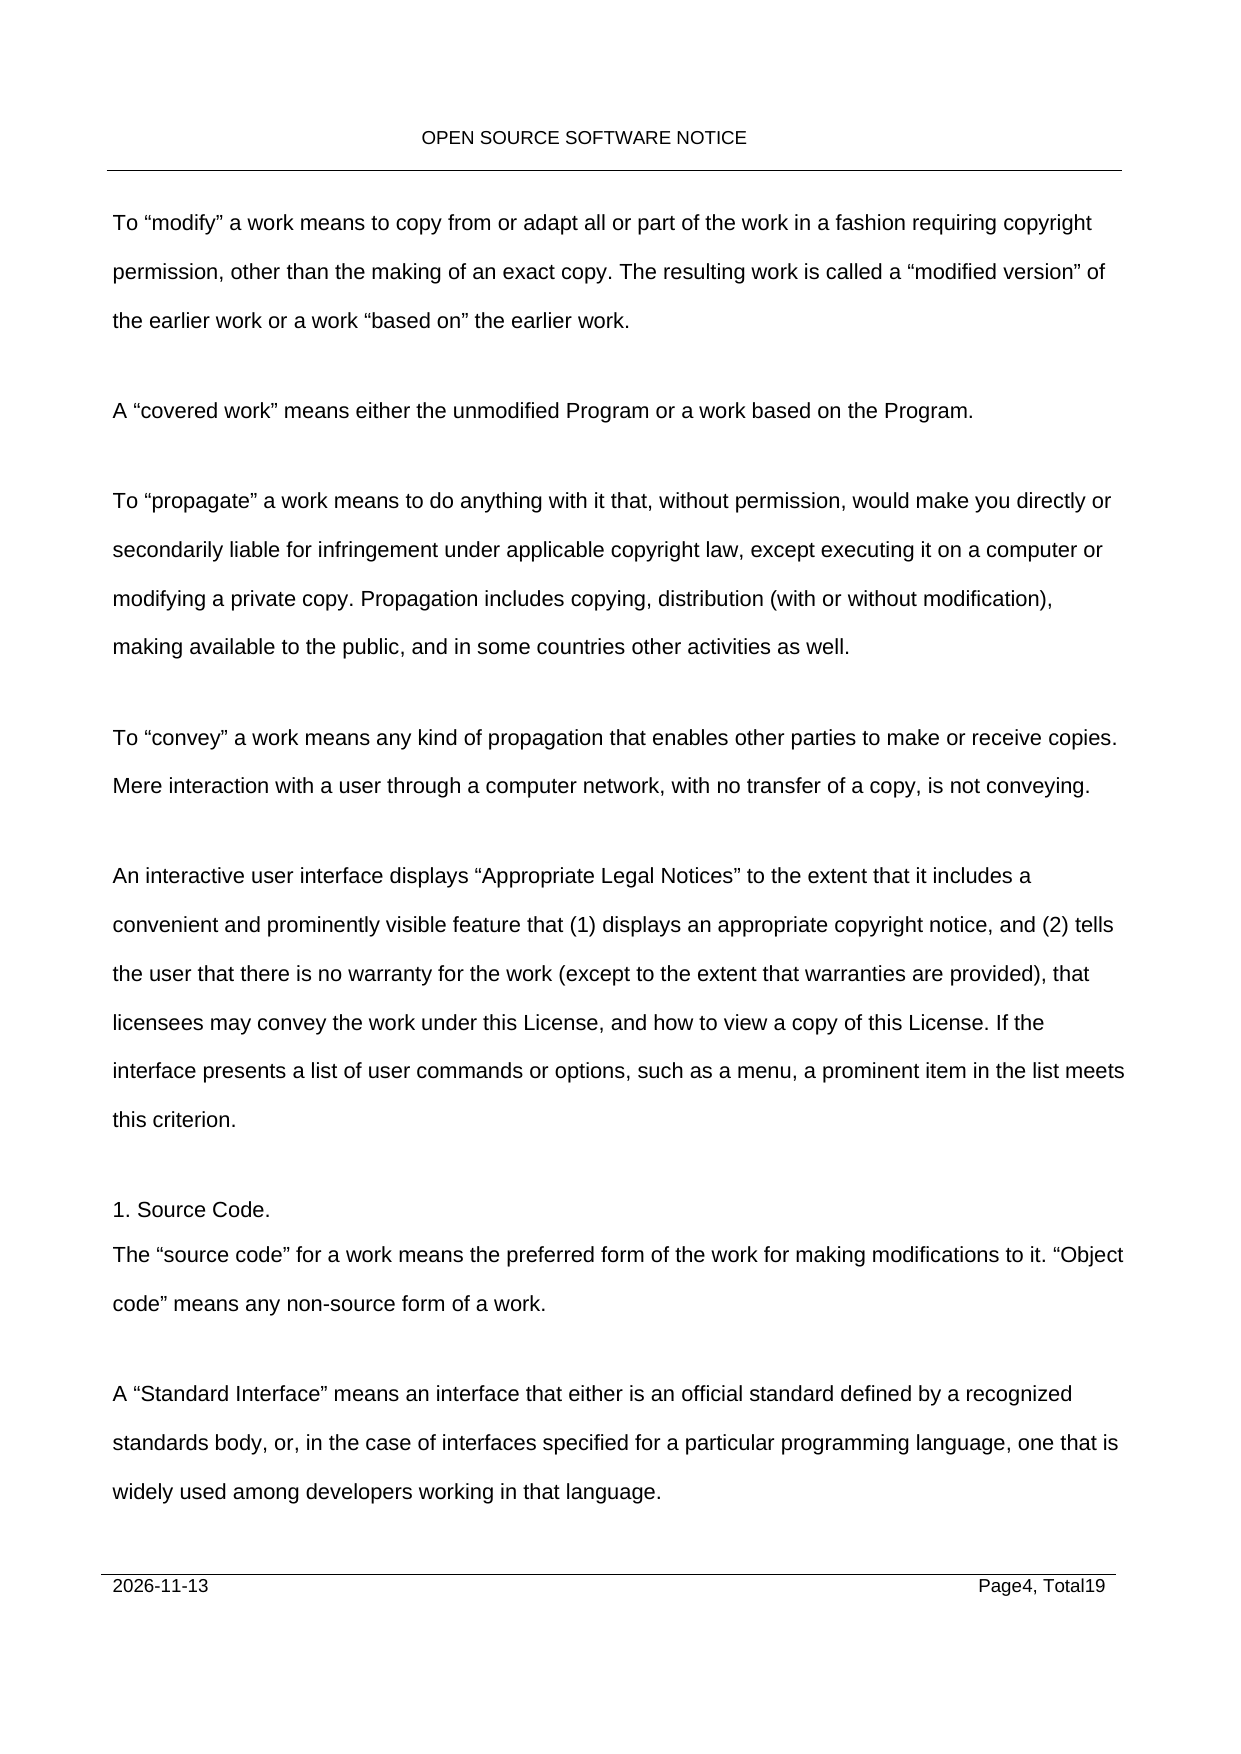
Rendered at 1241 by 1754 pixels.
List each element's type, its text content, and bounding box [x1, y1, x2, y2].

text To “modify” a work means to copy from or adapt all or part of the work in a fashion requiring copyright permission, other than the making of an exact copy. The resulting work is called a “modified version” of the earlier work or a work “based on” the earlier work. [112, 206, 1128, 336]
text A “covered work” means either the unmodified Program or a work based on the Program. [112, 394, 1128, 427]
text 1. Source Code. [112, 1194, 1128, 1226]
text The “source code” for a work means the preferred form of the work for making modifications to it. “Object code” means any non-source form of a work. [112, 1239, 1128, 1320]
text To “convey” a work means any kind of propagation that enables other parties to make or receive copies. Mere interaction with a user through a computer network, with no transfer of a copy, is not conveying. [112, 721, 1128, 802]
text To “propagate” a work means to do anything with it that, without permission, would make you directly or secondarily liable for infringement under applicable copyright law, except executing it on a computer or modifying a private copy. Propagation includes copying, distribution (with or without modification), making available to the public, and in some countries other activities as well. [112, 484, 1128, 663]
text A “Standard Interface” means an interface that either is an official standard defined by a recognized standards body, or, in the case of interfaces specified for a particular programming language, one that is widely used among developers working in that language. [112, 1378, 1128, 1508]
text An interactive user interface displays “Appropriate Legal Notices” to the extent that it includes a convenient and prominently visible feature that (1) displays an appropriate copyright notice, and (2) tells the user that there is no warranty for the work (except to the extent that warranties are provided), that licensees may convey the work under this License, and how to view a copy of this License. If the interface presents a list of user commands or options, such as a menu, a prominent item in the list meets this criterion. [112, 860, 1128, 1136]
